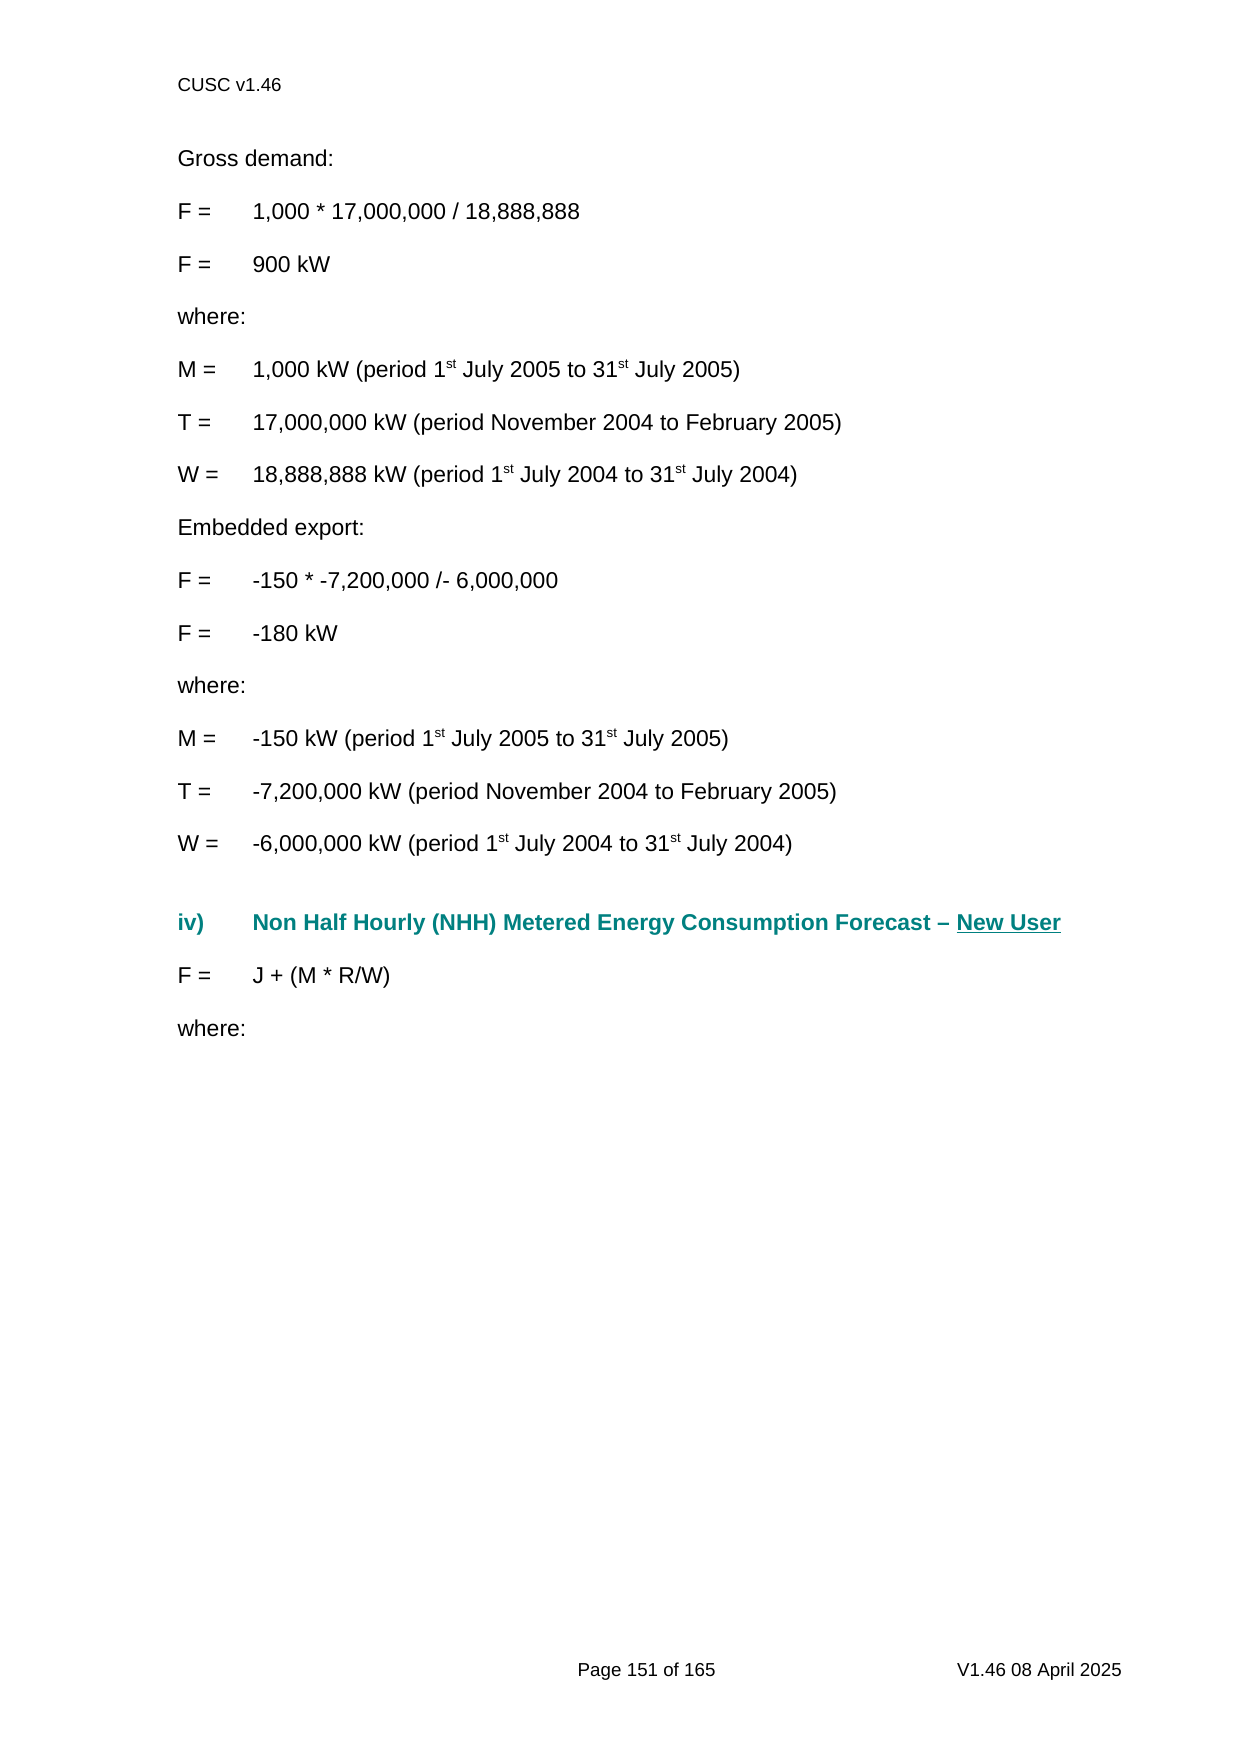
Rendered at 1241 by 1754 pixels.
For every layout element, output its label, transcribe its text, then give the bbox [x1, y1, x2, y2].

text F = 1,000 * 17,000,000 / 18,888,888 [177, 198, 1121, 224]
text M = -150 kW (period 1st July 2005 to 31st July 2005) [177, 725, 1121, 751]
text F = -180 kW [177, 619, 1121, 646]
text M = 1,000 kW (period 1st July 2005 to 31st July 2005) [177, 356, 1121, 382]
text W = -6,000,000 kW (period 1st July 2004 to 31st July 2004) [177, 830, 1121, 857]
subtitle iv) Non Half Hourly (NHH) Metered Energy Consumption Forecast – New User [177, 909, 1121, 936]
text F = 900 kW [177, 251, 1121, 277]
text Embedded export: [177, 514, 1121, 540]
text W = 18,888,888 kW (period 1st July 2004 to 31st July 2004) [177, 461, 1121, 488]
text where: [177, 1015, 1121, 1041]
text T = 17,000,000 kW (period November 2004 to February 2005) [177, 409, 1121, 435]
text T = -7,200,000 kW (period November 2004 to February 2005) [177, 778, 1121, 804]
text Gross demand: [177, 145, 1121, 171]
text F = -150 * -7,200,000 /- 6,000,000 [177, 567, 1121, 593]
text F = J + (M * R/W) [177, 962, 1121, 988]
text where: [177, 672, 1121, 698]
text where: [177, 303, 1121, 329]
